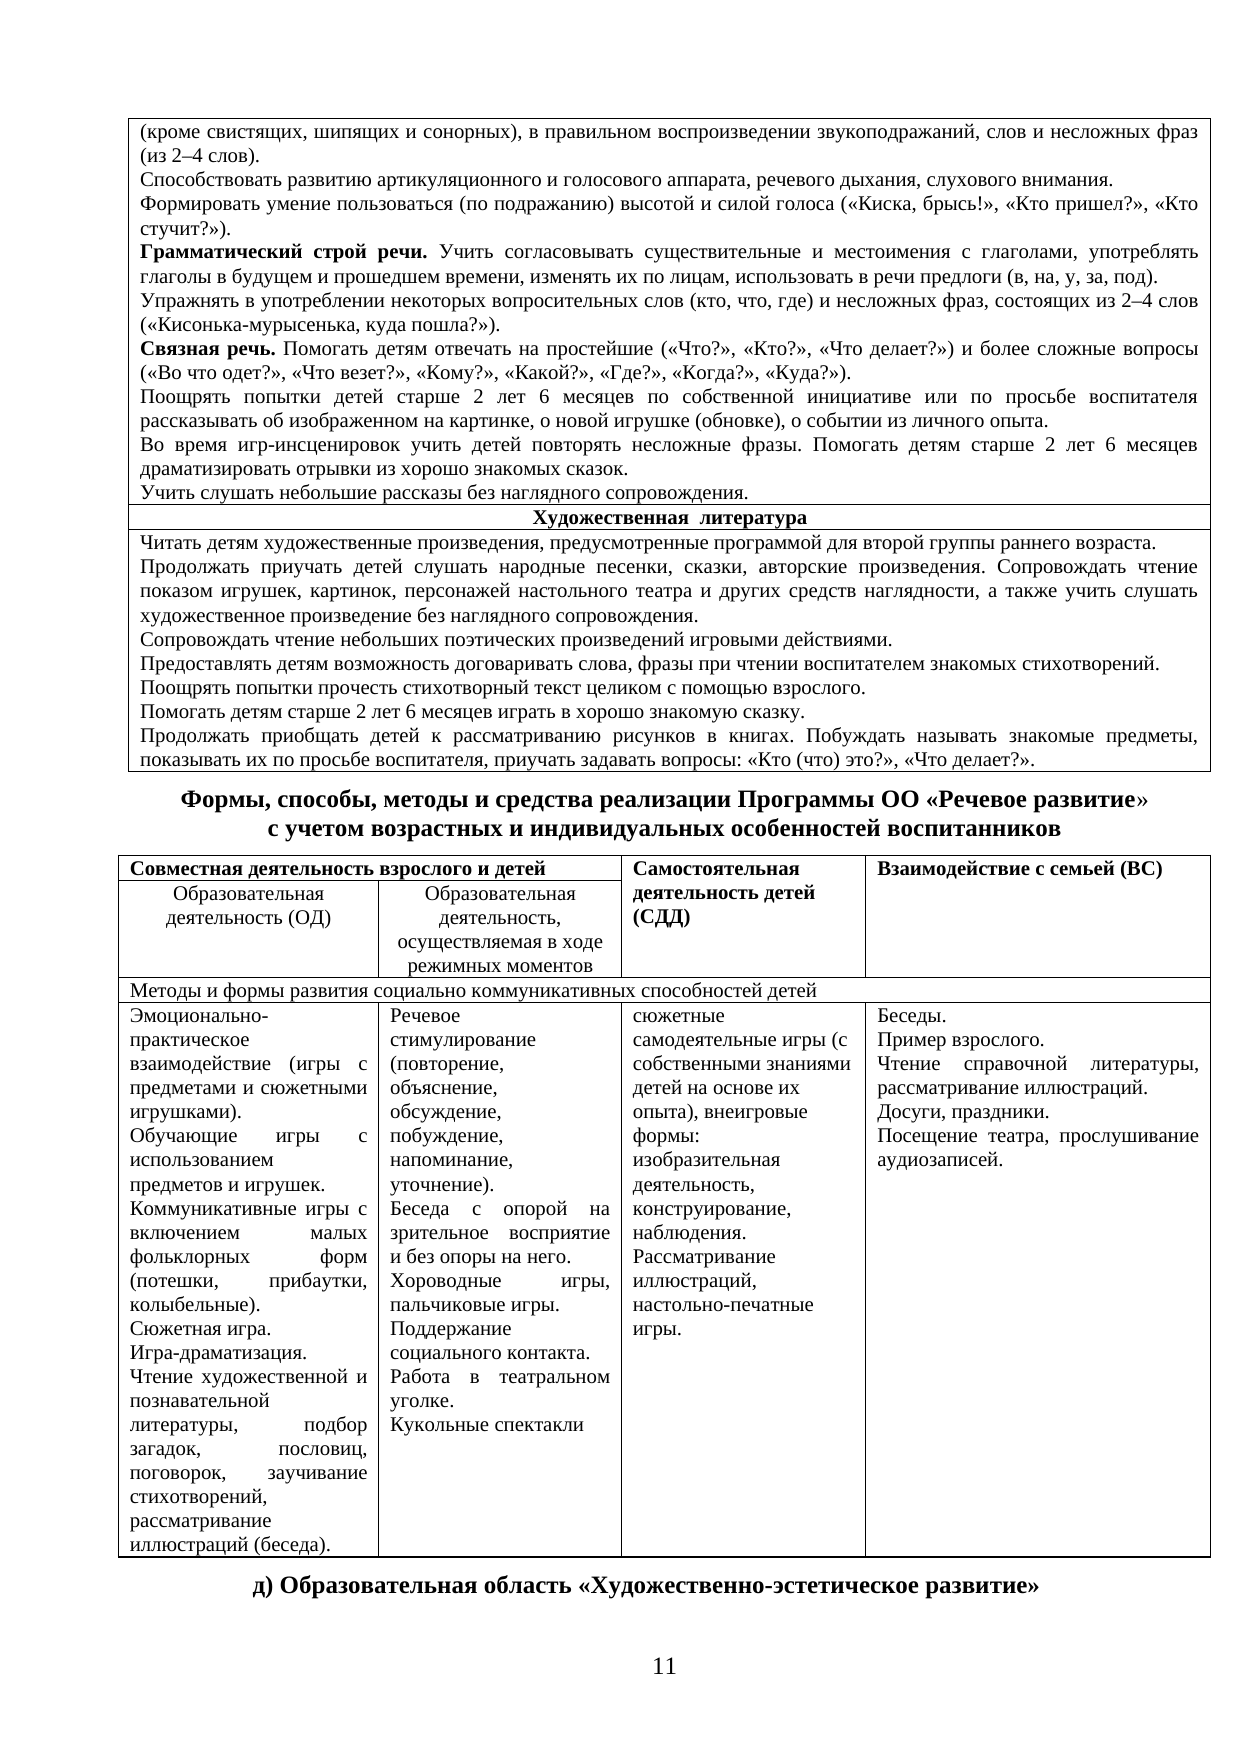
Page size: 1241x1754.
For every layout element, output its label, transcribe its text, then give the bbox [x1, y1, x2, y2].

table_cell Речевое стимулирование (повторение, объяснение, обсуждение, побуждение, напоминание, уточнение). Беседа с опорой на зрительное восприятие и без опоры на него. Хороводные игры, пальчиковые игры. Поддержание социального контакта. Работа в театральном уголке. Кукольные спектакли [379, 1003, 621, 1556]
table_header Самостоятельная деятельность детей (СДД) [622, 856, 865, 977]
table_header Совместная деятельность взрослого и детей [119, 856, 621, 879]
table_header Взаимодействие с семьей (ВС) [866, 856, 1210, 977]
table_cell Методы и формы развития социально коммуникативных способностей детей [119, 978, 1210, 1002]
table_cell Образовательная деятельность, осуществляемая в ходе режимных моментов [379, 881, 621, 977]
text д) Образовательная область «Художественно-эстетическое развитие» [252, 1570, 1152, 1599]
table_cell Читать детям художественные произведения, предусмотренные программой для второй группы раннего возраста. Продолжать приучать детей слушать народные песенки, сказки, авторские произведения. Сопровождать чтение показом игрушек, картинок, персонажей настольного театра и других средств наглядности, а также учить слушать художественное произведение без наглядного сопровождения. Сопровождать чтение небольших поэтических произведений игровыми действиями. Предоставлять детям возможность договаривать слова, фразы при чтении воспитателем знакомых стихотворений. Поощрять попытки прочесть стихотворный текст целиком с помощью взрослого. Помогать детям старше 2 лет 6 месяцев играть в хорошо знакомую сказку. Продолжать приобщать детей к рассматриванию рисунков в книгах. Побуждать называть знакомые предметы, показывать их по просьбе воспитателя, приучать задавать вопросы: «Кто (что) это?», «Что делает?». [129, 530, 1210, 771]
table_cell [129, 119, 1210, 504]
table_cell Беседы. Пример взрослого. Чтение справочной литературы, рассматривание иллюстраций. Досуги, праздники. Посещение театра, прослушивание аудиозаписей. [866, 1003, 1210, 1556]
text с учетом возрастных и индивидуальных особенностей воспитанников [177, 813, 1152, 842]
table_cell сюжетные самодеятельные игры (с собственными знаниями детей на основе их опыта), внеигровые формы: изобразительная деятельность, конструирование, наблюдения. Рассматривание иллюстраций, настольно-печатные игры. [622, 1003, 865, 1556]
table_cell Образовательная деятельность (ОД) [119, 881, 378, 977]
table_cell Эмоционально-практическое взаимодействие (игры с предметами и сюжетными игрушками). Обучающие игры с использованием предметов и игрушек. Коммуникативные игры с включением малых фольклорных форм (потешки, прибаутки, колыбельные). Сюжетная игра. Игра-драматизация. Чтение художественной и познавательной литературы, подбор загадок, пословиц, поговорок, заучивание стихотворений, рассматривание иллюстраций (беседа). [119, 1003, 378, 1556]
text Формы, способы, методы и средства реализации Программы ОО «Речевое развитие» [177, 784, 1152, 813]
table_cell Художественная литература [129, 505, 1210, 529]
